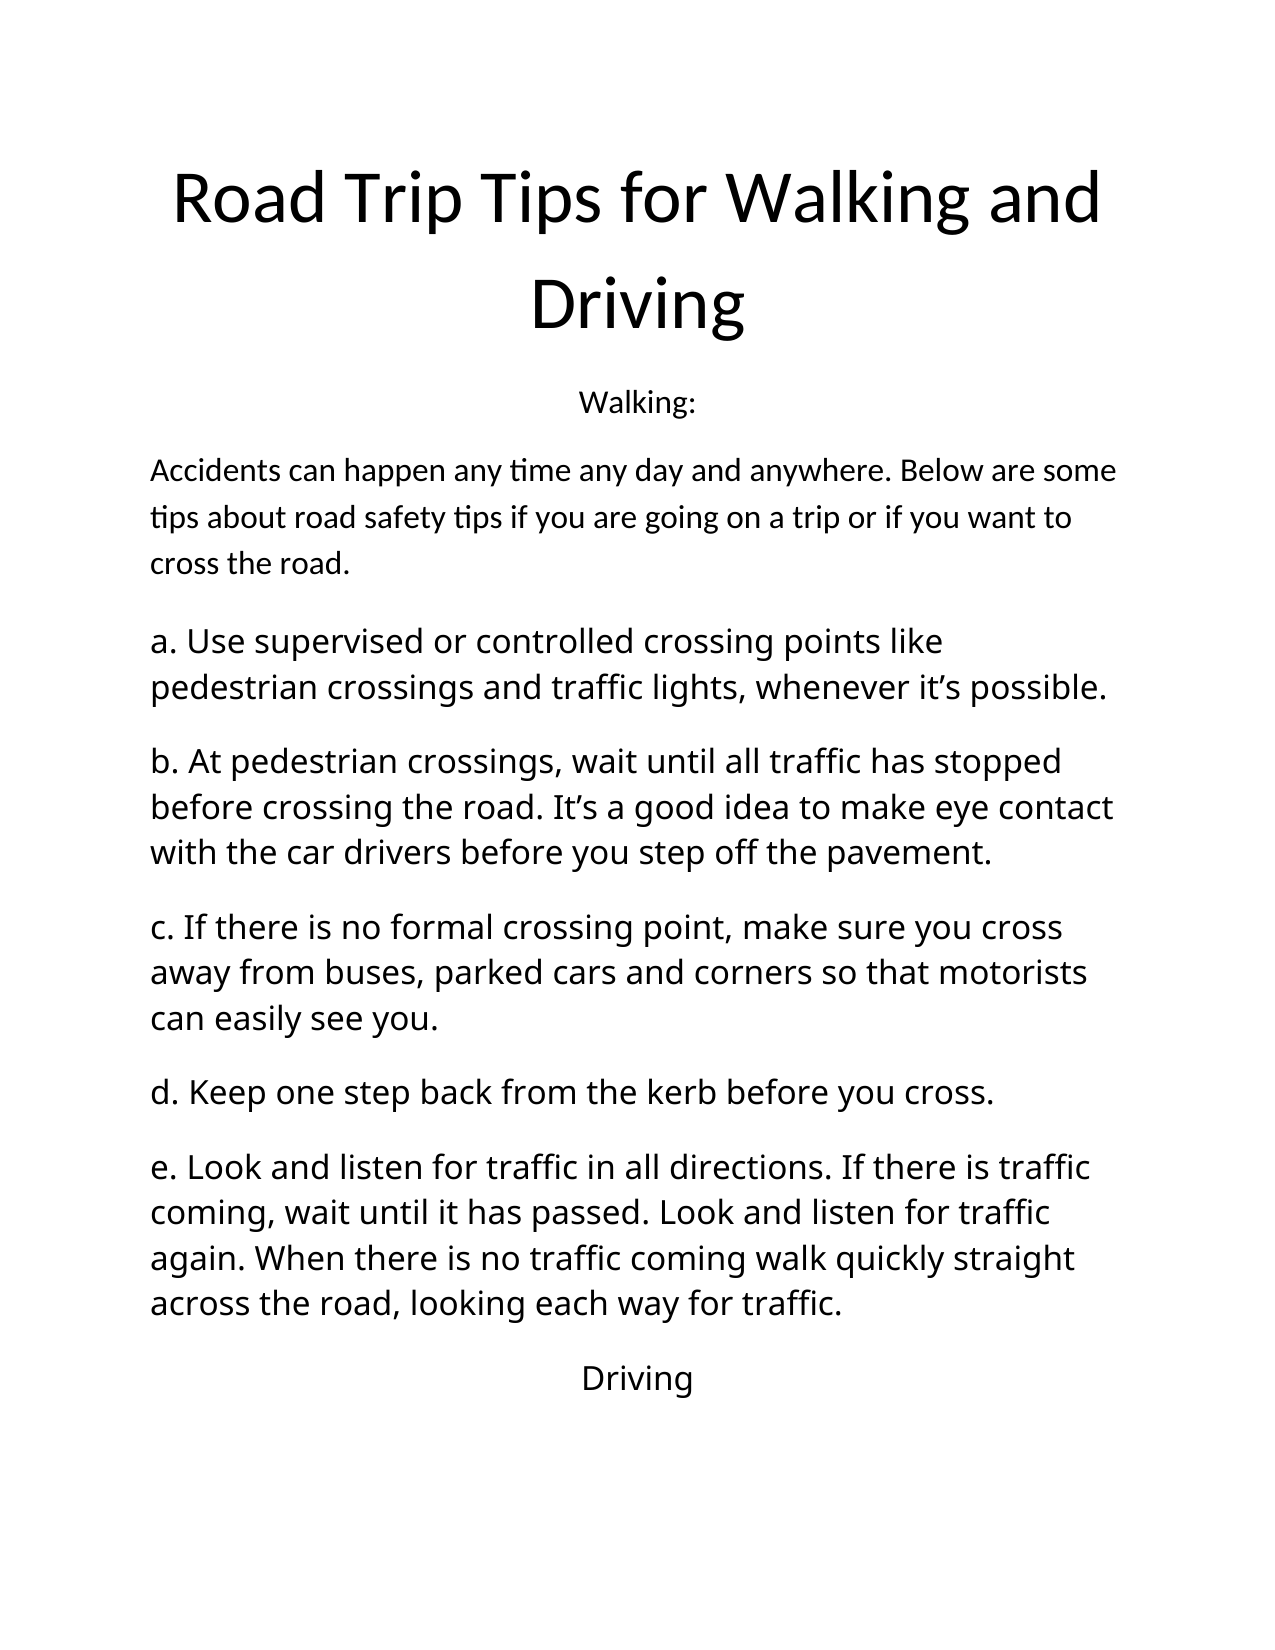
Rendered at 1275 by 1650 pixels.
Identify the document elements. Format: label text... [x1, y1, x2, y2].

text b. At pedestrian crossings, wait until all traffic has stopped before crossing the road. It’s a good idea to make eye contact with the car drivers before you step off the pavement. [150, 738, 1125, 874]
text Walking: [150, 381, 1125, 422]
text Driving [150, 1354, 1125, 1400]
text d. Keep one step back from the kerb before you cross. [150, 1069, 1125, 1114]
text Road Trip Tips for Walking and Driving [150, 150, 1125, 347]
text Accidents can happen any time any day and anywhere. Below are some tips about road safety tips if you are going on a trip or if you want to cross the road. [150, 449, 1125, 583]
text e. Look and listen for traffic in all directions. If there is traffic coming, wait until it has passed. Look and listen for traffic again. When there is no traffic coming walk quickly straight across the road, looking each way for traffic. [150, 1144, 1125, 1325]
text c. If there is no formal crossing point, make sure you cross away from buses, parked cars and corners so that motorists can easily see you. [150, 904, 1125, 1040]
text a. Use supervised or controlled crossing points like pedestrian crossings and traffic lights, whenever it’s possible. [150, 618, 1125, 709]
